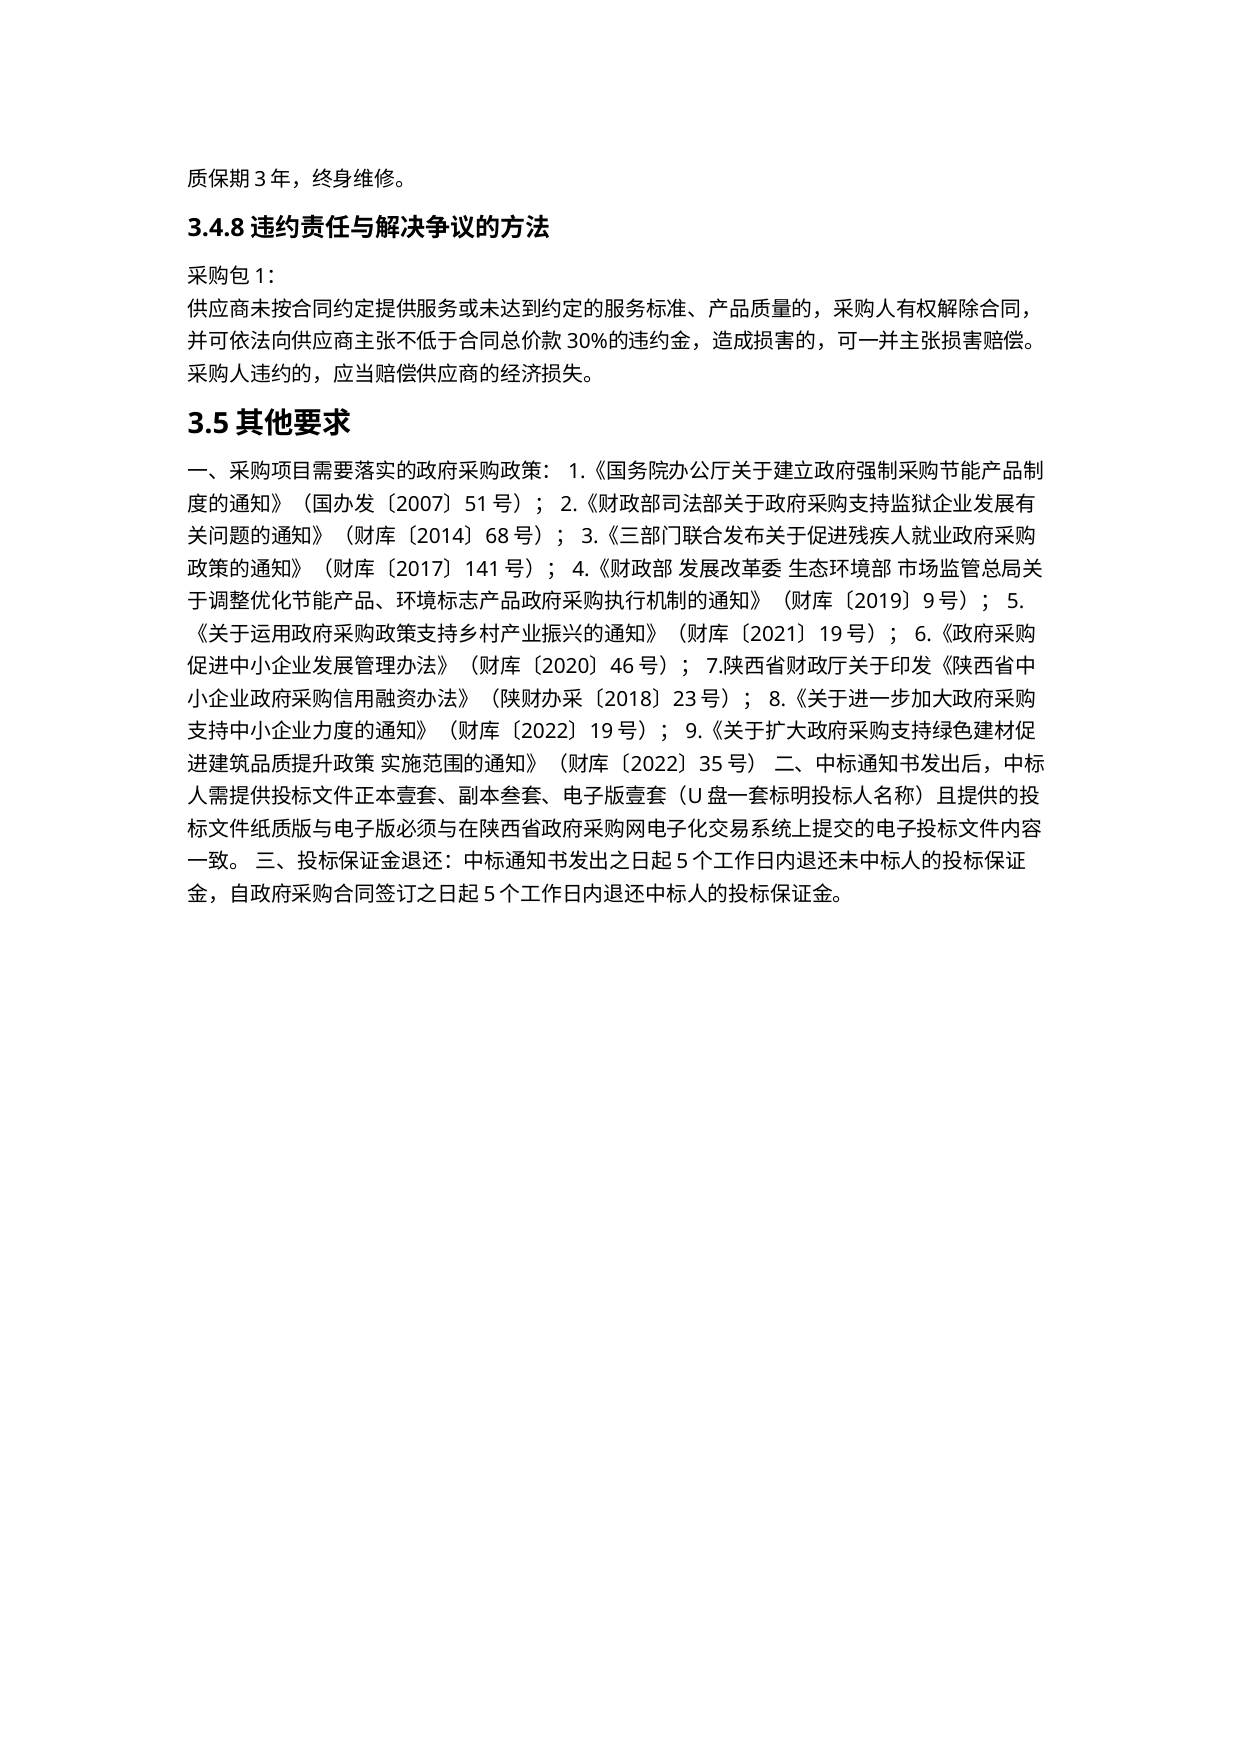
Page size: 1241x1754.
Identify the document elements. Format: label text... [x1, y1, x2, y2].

text 一、采购项目需要落实的政府采购政策： 1.《国务院办公厅关于建立政府强制采购节能产品制度的通知》（国办发〔2007〕51号）； 2.《财政部司法部关于政府采购支持监狱企业发展有关问题的通知》（财库〔2014〕68号）； 3.《三部门联合发布关于促进残疾人就业政府采购政策的通知》（财库〔2017〕141号）； 4.《财政部 发展改革委 生态环境部 市场监管总局关于调整优化节能产品、环境标志产品政府采购执行机制的通知》（财库〔2019〕9号）； 5.《关于运用政府采购政策支持乡村产业振兴的通知》（财库〔2021〕19号）； 6.《政府采购促进中小企业发展管理办法》（财库〔2020〕46号）； 7.陕西省财政厅关于印发《陕西省中小企业政府采购信用融资办法》（陕财办采〔2018〕23号）； 8.《关于进一步加大政府采购支持中小企业力度的通知》（财库〔2022〕19号）； 9.《关于扩大政府采购支持绿色建材促进建筑品质提升政策 实施范围的通知》（财库〔2022〕35号） 二、中标通知书发出后，中标人需提供投标文件正本壹套、副本叁套、电子版壹套（U盘一套标明投标人名称）且提供的投标文件纸质版与电子版必须与在陕西省政府采购网电子化交易系统上提交的电子投标文件内容一致。 三、投标保证金退还：中标通知书发出之日起5个工作日内退还未中标人的投标保证金，自政府采购合同签订之日起5个工作日内退还中标人的投标保证金。 [187, 454, 1053, 909]
text 3.5其他要求 [187, 389, 1053, 454]
text 质保期3年，终身维修。 [187, 162, 1053, 194]
text 3.4.8违约责任与解决争议的方法 [187, 194, 1053, 259]
text 供应商未按合同约定提供服务或未达到约定的服务标准、产品质量的，采购人有权解除合同，并可依法向供应商主张不低于合同总价款30%的违约金，造成损害的，可一并主张损害赔偿。采购人违约的，应当赔偿供应商的经济损失。 [187, 292, 1053, 389]
text 采购包1： [187, 259, 1053, 292]
